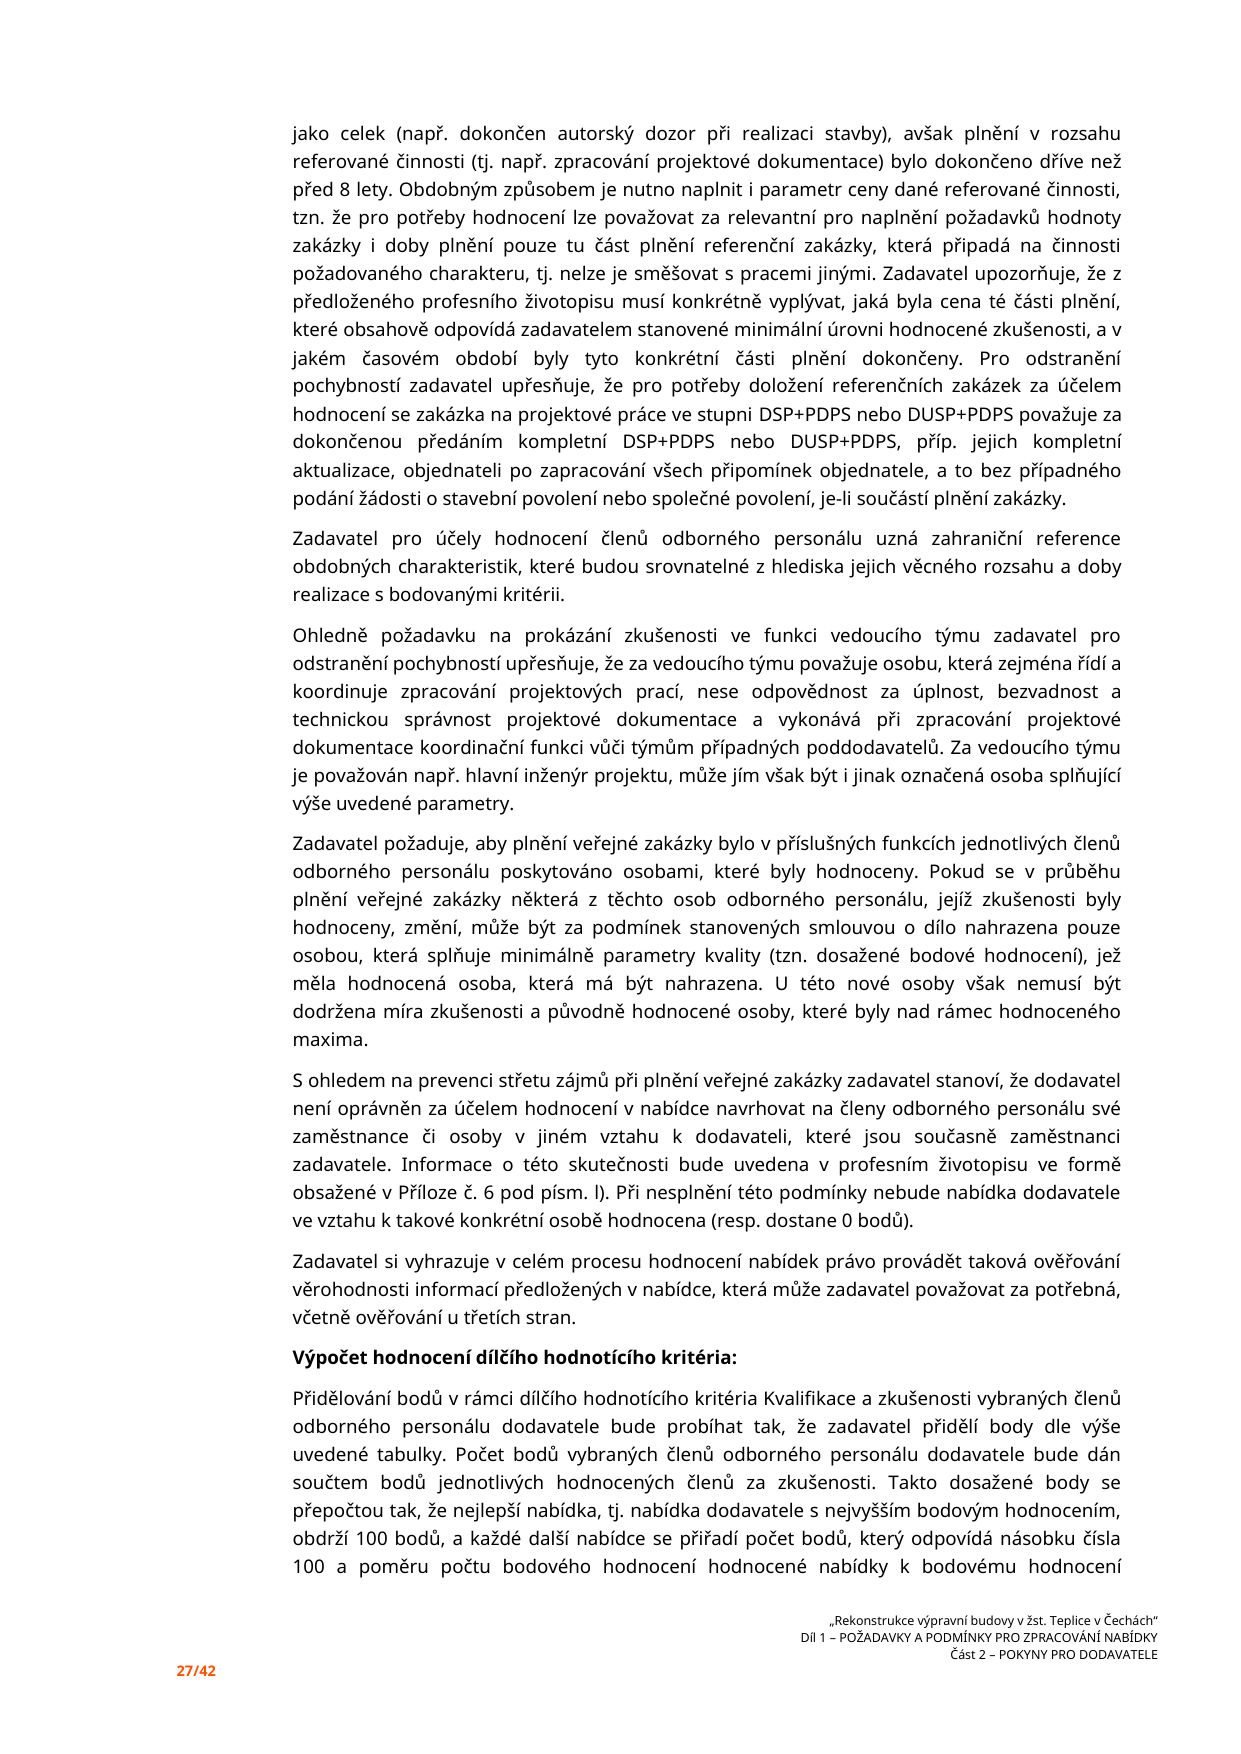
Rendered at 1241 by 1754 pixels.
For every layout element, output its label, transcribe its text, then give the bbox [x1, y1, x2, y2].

list Výpočet hodnocení dílčího hodnotícího kritéria: [292, 1344, 1122, 1370]
list S ohledem na prevenci střetu zájmů při plnění veřejné zakázky zadavatel stanoví, že dodavatel není oprávněn za účelem hodnocení v nabídce navrhovat na členy odborného personálu své zaměstnance či osoby v jiném vztahu k dodavateli, které jsou současně zaměstnanci zadavatele. Informace o této skutečnosti bude uvedena v profesním životopisu ve formě obsažené v Příloze č. 6 pod písm. l). Při nesplnění této podmínky nebude nabídka dodavatele ve vztahu k takové konkrétní osobě hodnocena (resp. dostane 0 bodů). [292, 1067, 1122, 1233]
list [292, 121, 1122, 510]
list Zadavatel si vyhrazuje v celém procesu hodnocení nabídek právo provádět taková ověřování věrohodnosti informací předložených v nabídce, která může zadavatel považovat za potřebná, včetně ověřování u třetích stran. [292, 1248, 1122, 1329]
list Ohledně požadavku na prokázání zkušenosti ve funkci vedoucího týmu zadavatel pro odstranění pochybností upřesňuje, že za vedoucího týmu považuje osobu, která zejména řídí a koordinuje zpracování projektových prací, nese odpovědnost za úplnost, bezvadnost a technickou správnost projektové dokumentace a vykonává při zpracování projektové dokumentace koordinační funkci vůči týmům případných poddodavatelů. Za vedoucího týmu je považován např. hlavní inženýr projektu, může jím však být i jinak označená osoba splňující výše uvedené parametry. [292, 622, 1122, 816]
list Zadavatel pro účely hodnocení členů odborného personálu uzná zahraniční reference obdobných charakteristik, které budou srovnatelné z hlediska jejich věcného rozsahu a doby realizace s bodovanými kritérii. [292, 525, 1122, 607]
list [292, 1385, 1122, 1579]
list Zadavatel požaduje, aby plnění veřejné zakázky bylo v příslušných funkcích jednotlivých členů odborného personálu poskytováno osobami, které byly hodnoceny. Pokud se v průběhu plnění veřejné zakázky některá z těchto osob odborného personálu, jejíž zkušenosti byly hodnoceny, změní, může být za podmínek stanovených smlouvou o dílo nahrazena pouze osobou, která splňuje minimálně parametry kvality (tzn. dosažené bodové hodnocení), jež měla hodnocená osoba, která má být nahrazena. U této nové osoby však nemusí být dodržena míra zkušenosti a původně hodnocené osoby, které byly nad rámec hodnoceného maxima. [292, 831, 1122, 1052]
